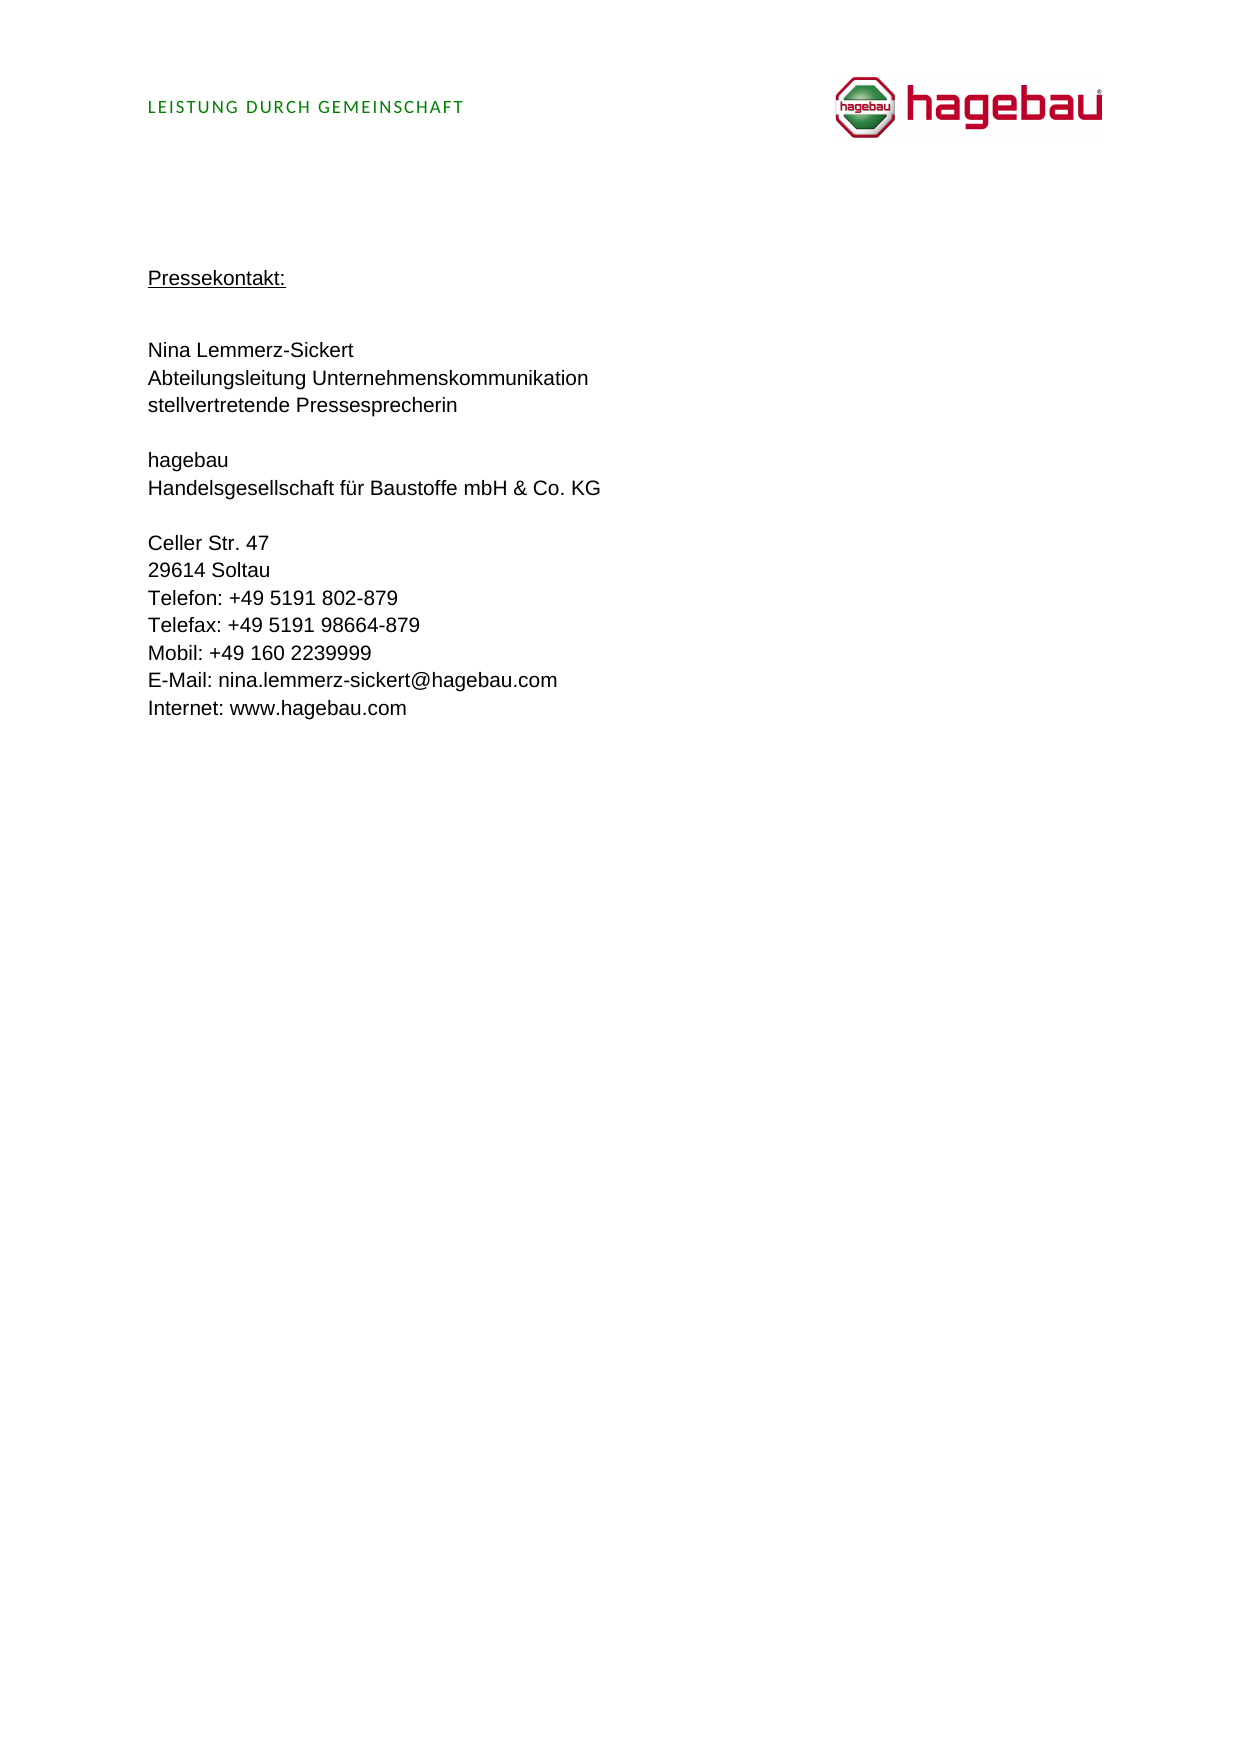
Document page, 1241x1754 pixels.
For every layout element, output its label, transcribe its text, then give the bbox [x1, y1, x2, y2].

picture [833, 74, 1103, 140]
text hagebau [148, 448, 1093, 472]
text Telefax: +49 5191 98664-879 [148, 613, 1093, 637]
text Abteilungsleitung Unternehmenskommunikation [148, 366, 1093, 389]
text Pressekontakt: [148, 266, 1093, 290]
text Handelsgesellschaft für Baustoffe mbH & Co. KG [148, 476, 1093, 499]
text stellvertretende Pressesprecherin [148, 393, 1093, 417]
text E-Mail: nina.lemmerz-sickert@hagebau.com [148, 668, 1093, 692]
text Celler Str. 47 [148, 531, 1093, 554]
text Telefon: +49 5191 802-879 [148, 586, 1093, 609]
text Mobil: +49 160 2239999 [148, 641, 1093, 664]
text Internet: www.hagebau.com [148, 696, 1093, 719]
text 29614 Soltau [148, 558, 1093, 582]
text Nina Lemmerz-Sickert [148, 338, 1093, 362]
